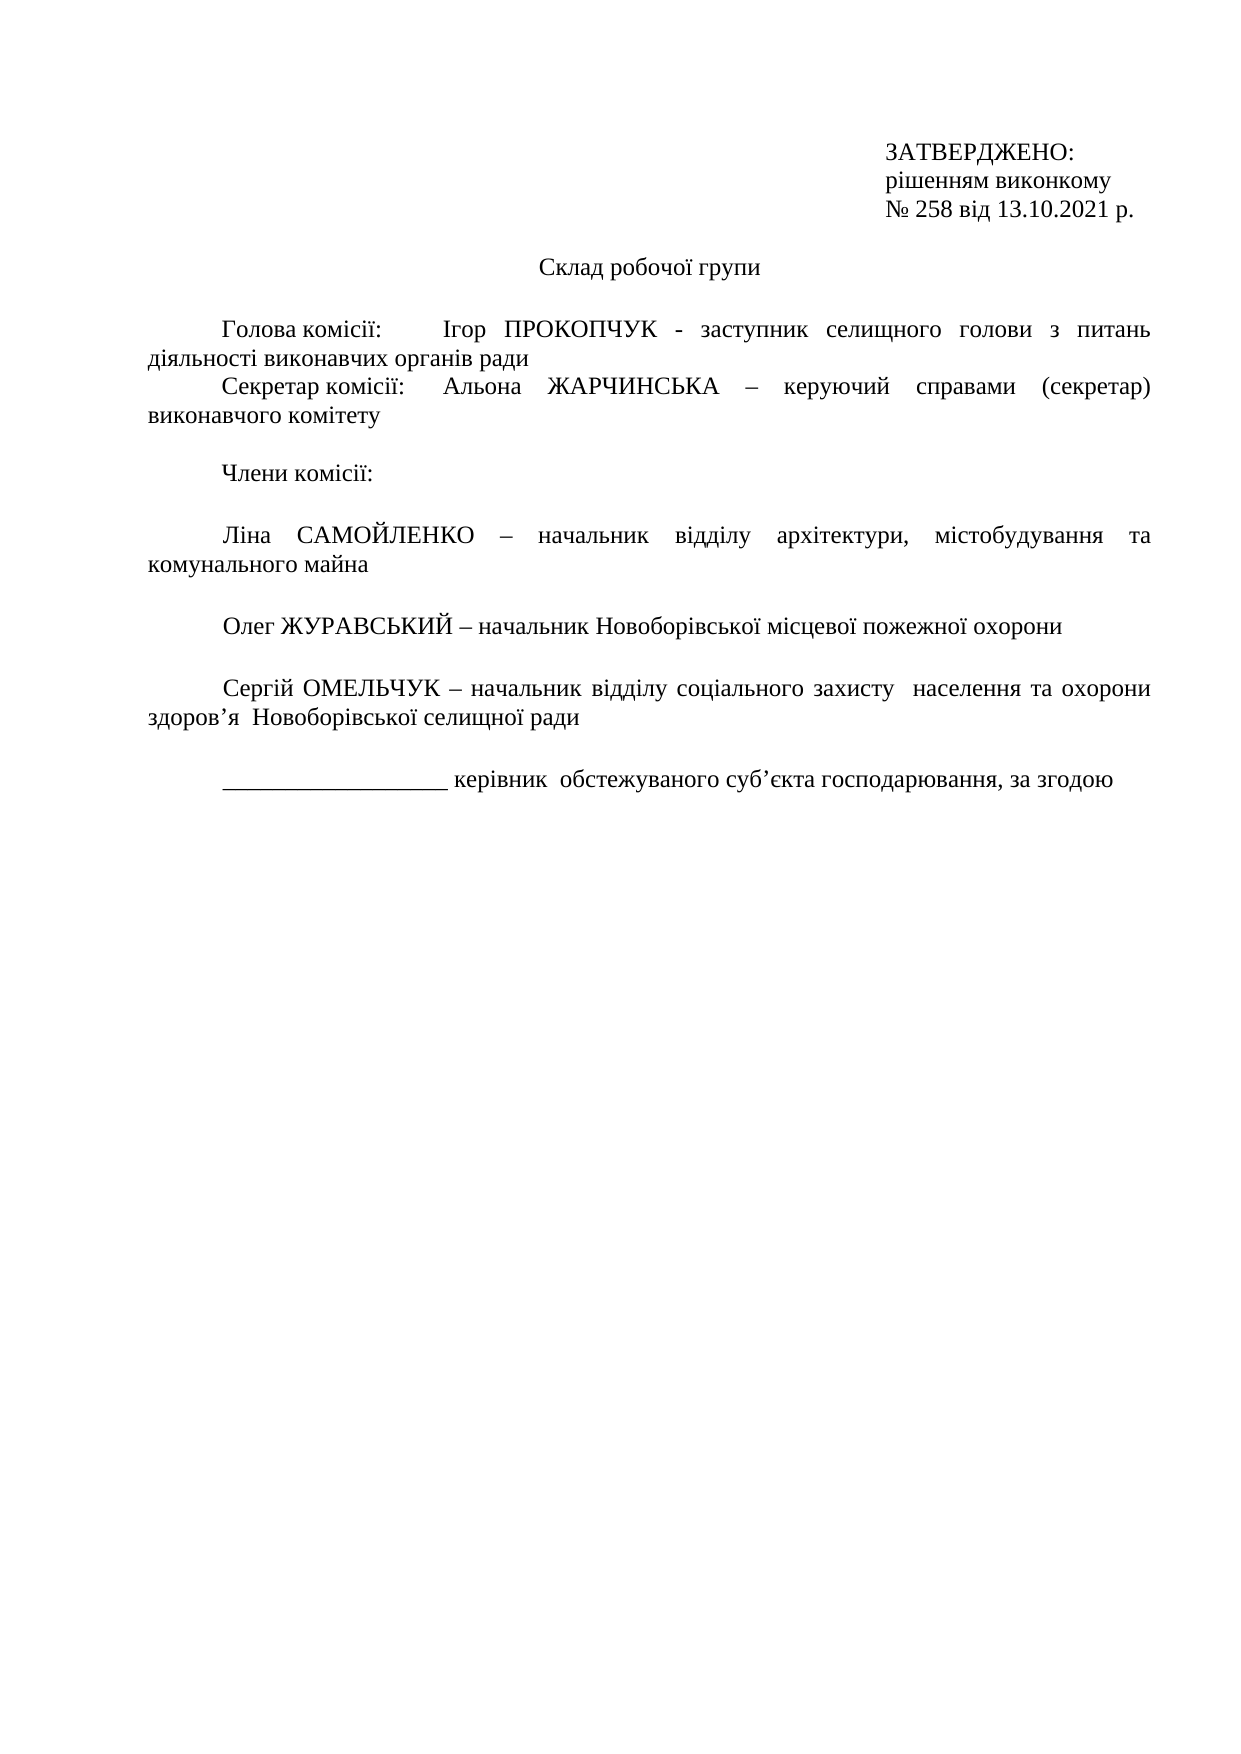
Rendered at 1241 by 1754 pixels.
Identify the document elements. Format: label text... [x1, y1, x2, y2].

text Голова комісії: Ігор ПРОКОПЧУК - заступник селищного голови з питань діяльності виконавчих органів ради [148, 314, 1152, 371]
text Сергій ОМЕЛЬЧУК – начальник відділу соціального захисту населення та охорони здоров’я Новоборівської селищної ради [148, 673, 1152, 731]
text Олег ЖУРАВСЬКИЙ – начальник Новоборівської місцевої пожежної охорони [148, 611, 1152, 640]
text Члени комісії: [148, 458, 1152, 486]
text Ліна САМОЙЛЕНКО – начальник відділу архітектури, містобудування та комунального майна [148, 520, 1152, 577]
text № 258 від 13.10.2021 р. [885, 194, 1152, 223]
text __________________ керівник обстежуваного суб’єкта господарювання, за згодою [148, 764, 1152, 793]
text Секретар комісії: Альона ЖАРЧИНСЬКА – керуючий справами (секретар) виконавчого комітету [148, 371, 1152, 429]
text Склад робочої групи [148, 252, 1152, 280]
text рішенням виконкому [885, 165, 1152, 194]
text ЗАТВЕРДЖЕНО: [885, 137, 1152, 165]
